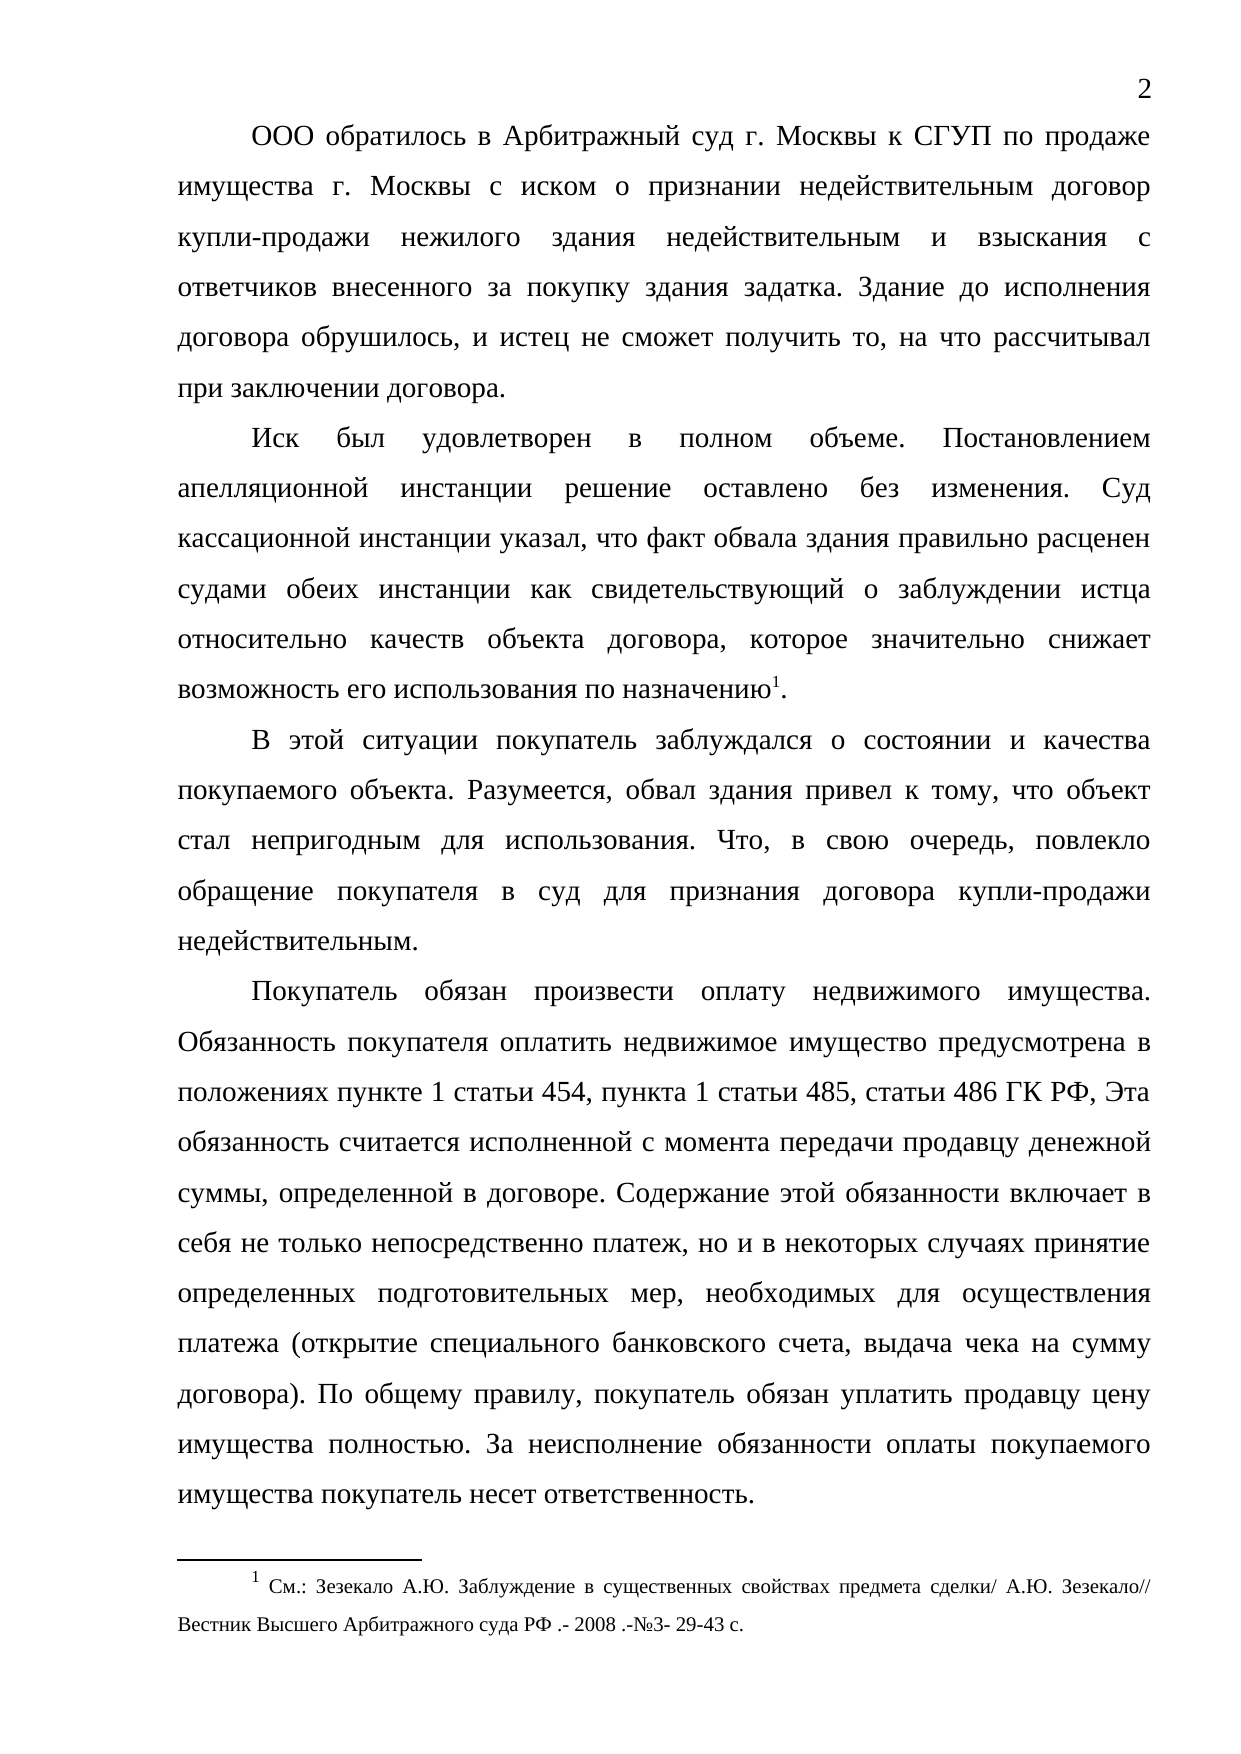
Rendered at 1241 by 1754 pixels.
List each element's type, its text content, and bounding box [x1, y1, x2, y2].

text Покупатель обязан произвести оплату недвижимого имущества. Обязанность покупателя оплатить недвижимое имущество предусмотрена в положениях пункте 1 статьи 454, пункта 1 статьи 485, статьи 486 ГК РФ, Эта обязанность считается исполненной с момента передачи продавцу денежной суммы, определенной в договоре. Содержание этой обязанности включает в себя не только непосредственно платеж, но и в некоторых случаях принятие определенных подготовительных мер, необходимых для осуществления платежа (открытие специального банковского счета, выдача чека на сумму договора). По общему правилу, покупатель обязан уплатить продавцу цену имущества полностью. За неисполнение обязанности оплаты покупаемого имущества покупатель несет ответственность. [177, 973, 1152, 1510]
text ООО обратилось в Арбитражный суд г. Москвы к СГУП по продаже имущества г. Москвы с иском о признании недействительным договор купли-продажи нежилого здания недействительным и взыскания с ответчиков внесенного за покупку здания задатка. Здание до исполнения договора обрушилось, и истец не сможет получить то, на что рассчитывал при заключении договора. [177, 118, 1152, 403]
text В этой ситуации покупатель заблуждался о состоянии и качества покупаемого объекта. Разумеется, обвал здания привел к тому, что объект стал непригодным для использования. Что, в свою очередь, повлекло обращение покупателя в суд для признания договора купли-продажи недействительным. [177, 722, 1152, 957]
text Иск был удовлетворен в полном объеме. Постановлением апелляционной инстанции решение оставлено без изменения. Суд кассационной инстанции указал, что факт обвала здания правильно расценен судами обеих инстанции как свидетельствующий о заблуждении истца относительно качеств объекта договора, которое значительно снижает возможность его использования по назначению. [177, 420, 1152, 705]
